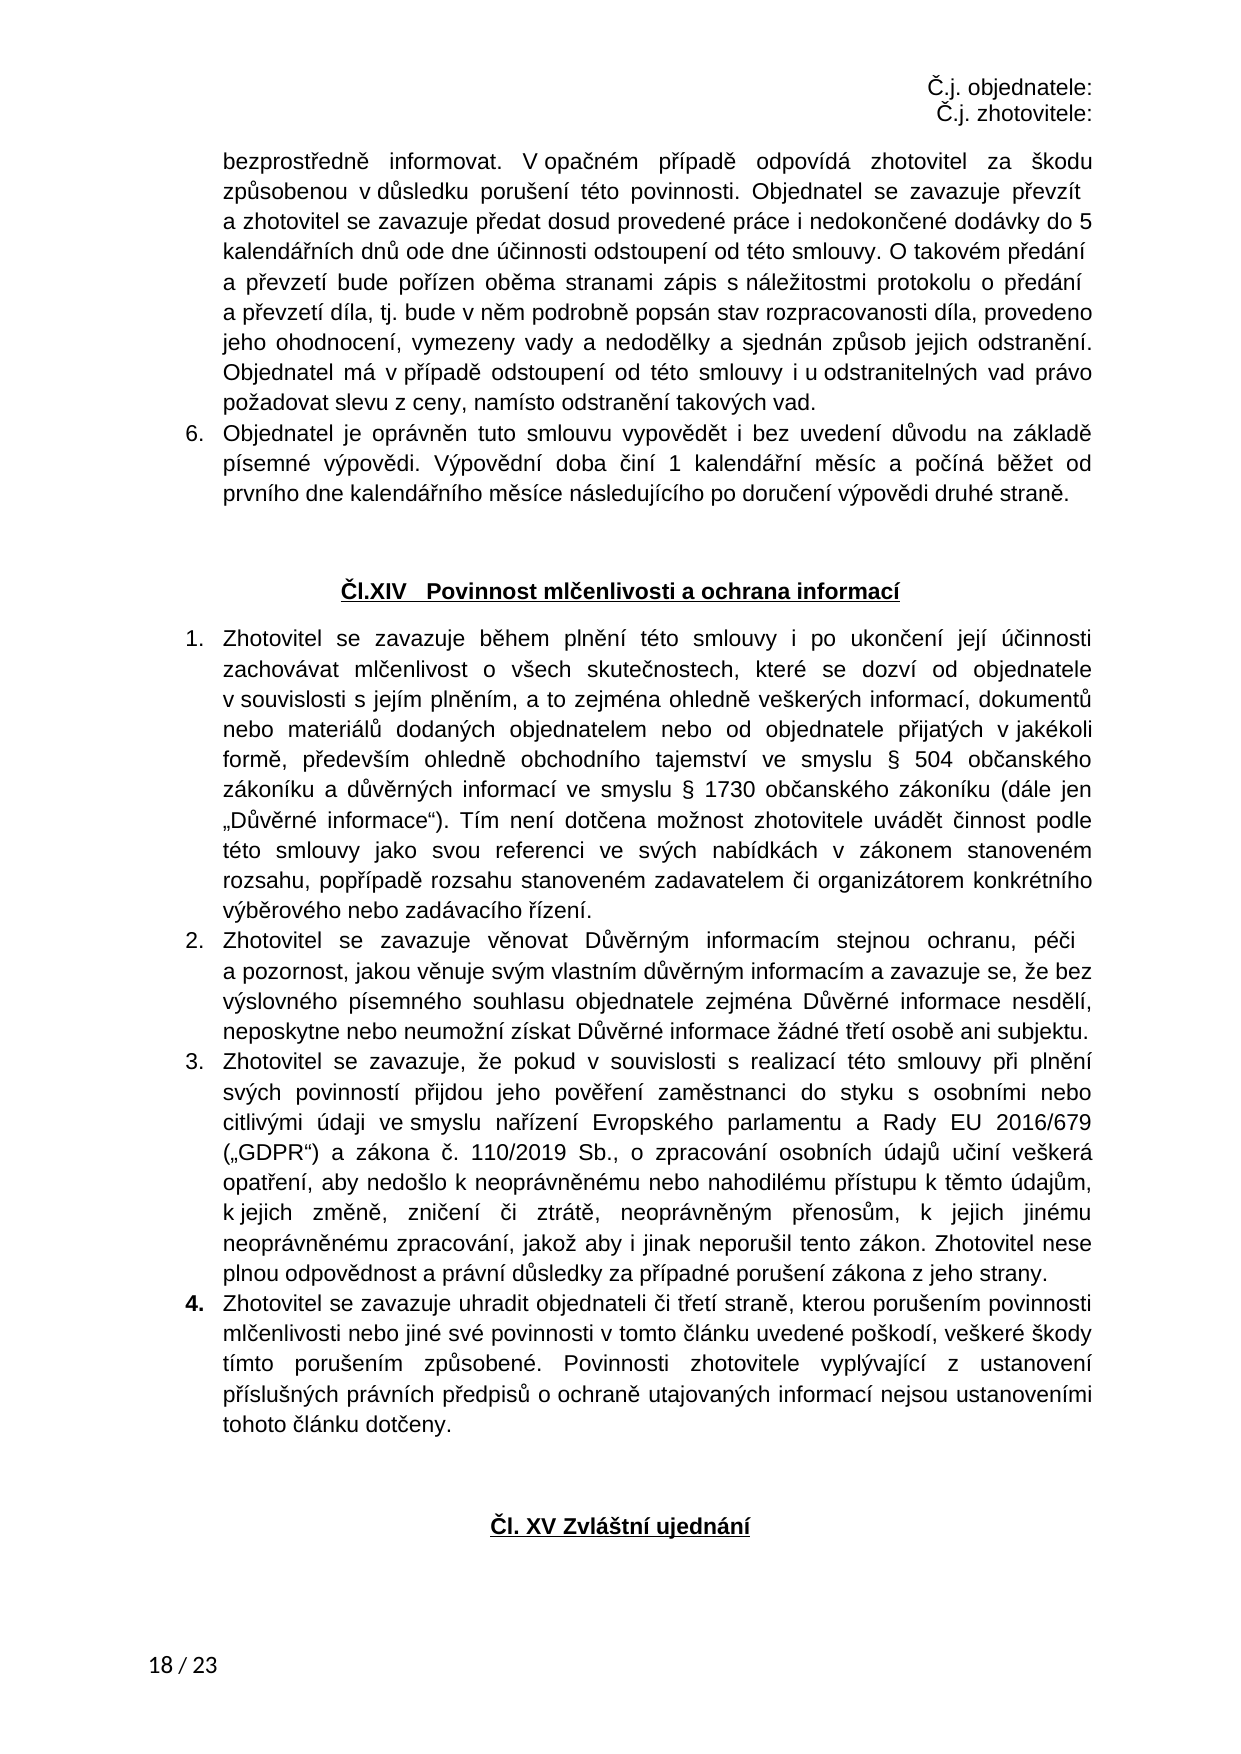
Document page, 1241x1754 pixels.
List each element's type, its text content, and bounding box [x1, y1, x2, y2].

text Čl. XV Zvláštní ujednání [148, 1513, 1093, 1539]
list Zhotovitel se zavazuje věnovat Důvěrným informacím stejnou ochranu, péči a pozornost, jakou věnuje svým vlastním důvěrným informacím a zavazuje se, že bez výslovného písemného souhlasu objednatele zejména Důvěrné informace nesdělí, neposkytne nebo neumožní získat Důvěrné informace žádné třetí osobě ani subjektu. [185, 927, 1093, 1044]
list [185, 148, 1093, 416]
list Objednatel je oprávněn tuto smlouvu vypovědět i bez uvedení důvodu na základě písemné výpovědi. Výpovědní doba činí 1 kalendářní měsíc a počíná běžet od prvního dne kalendářního měsíce následujícího po doručení výpovědi druhé straně. [185, 419, 1093, 506]
text Čl.XIV Povinnost mlčenlivosti a ochrana informací [148, 578, 1093, 604]
list Zhotovitel se zavazuje uhradit objednateli či třetí straně, kterou porušením povinnosti mlčenlivosti nebo jiné své povinnosti v tomto článku uvedené poškodí, veškeré škody tímto porušením způsobené. Povinnosti zhotovitele vyplývající z ustanovení příslušných právních předpisů o ochraně utajovaných informací nejsou ustanoveními tohoto článku dotčeny. [185, 1290, 1093, 1437]
list Zhotovitel se zavazuje, že pokud v souvislosti s realizací této smlouvy při plnění svých povinností přijdou jeho pověření zaměstnanci do styku s osobními nebo citlivými údaji ve smyslu nařízení Evropského parlamentu a Rady EU 2016/679 („GDPR“) a zákona č. 110/2019 Sb., o zpracování osobních údajů učiní veškerá opatření, aby nedošlo k neoprávněnému nebo nahodilému přístupu k těmto údajům, k jejich změně, zničení či ztrátě, neoprávněným přenosům, k jejich jinému neoprávněnému zpracování, jakož aby i jinak neporušil tento zákon. Zhotovitel nese plnou odpovědnost a právní důsledky za případné porušení zákona z jeho strany. [185, 1048, 1093, 1286]
list Zhotovitel se zavazuje během plnění této smlouvy i po ukončení její účinnosti zachovávat mlčenlivost o všech skutečnostech, které se dozví od objednatele v souvislosti s jejím plněním, a to zejména ohledně veškerých informací, dokumentů nebo materiálů dodaných objednatelem nebo od objednatele přijatých v jakékoli formě, především ohledně obchodního tajemství ve smyslu § 504 občanského zákoníku a důvěrných informací ve smyslu § 1730 občanského zákoníku (dále jen „Důvěrné informace“). Tím není dotčena možnost zhotovitele uvádět činnost podle této smlouvy jako svou referenci ve svých nabídkách v zákonem stanoveném rozsahu, popřípadě rozsahu stanoveném zadavatelem či organizátorem konkrétního výběrového nebo zadávacího řízení. [185, 625, 1093, 923]
